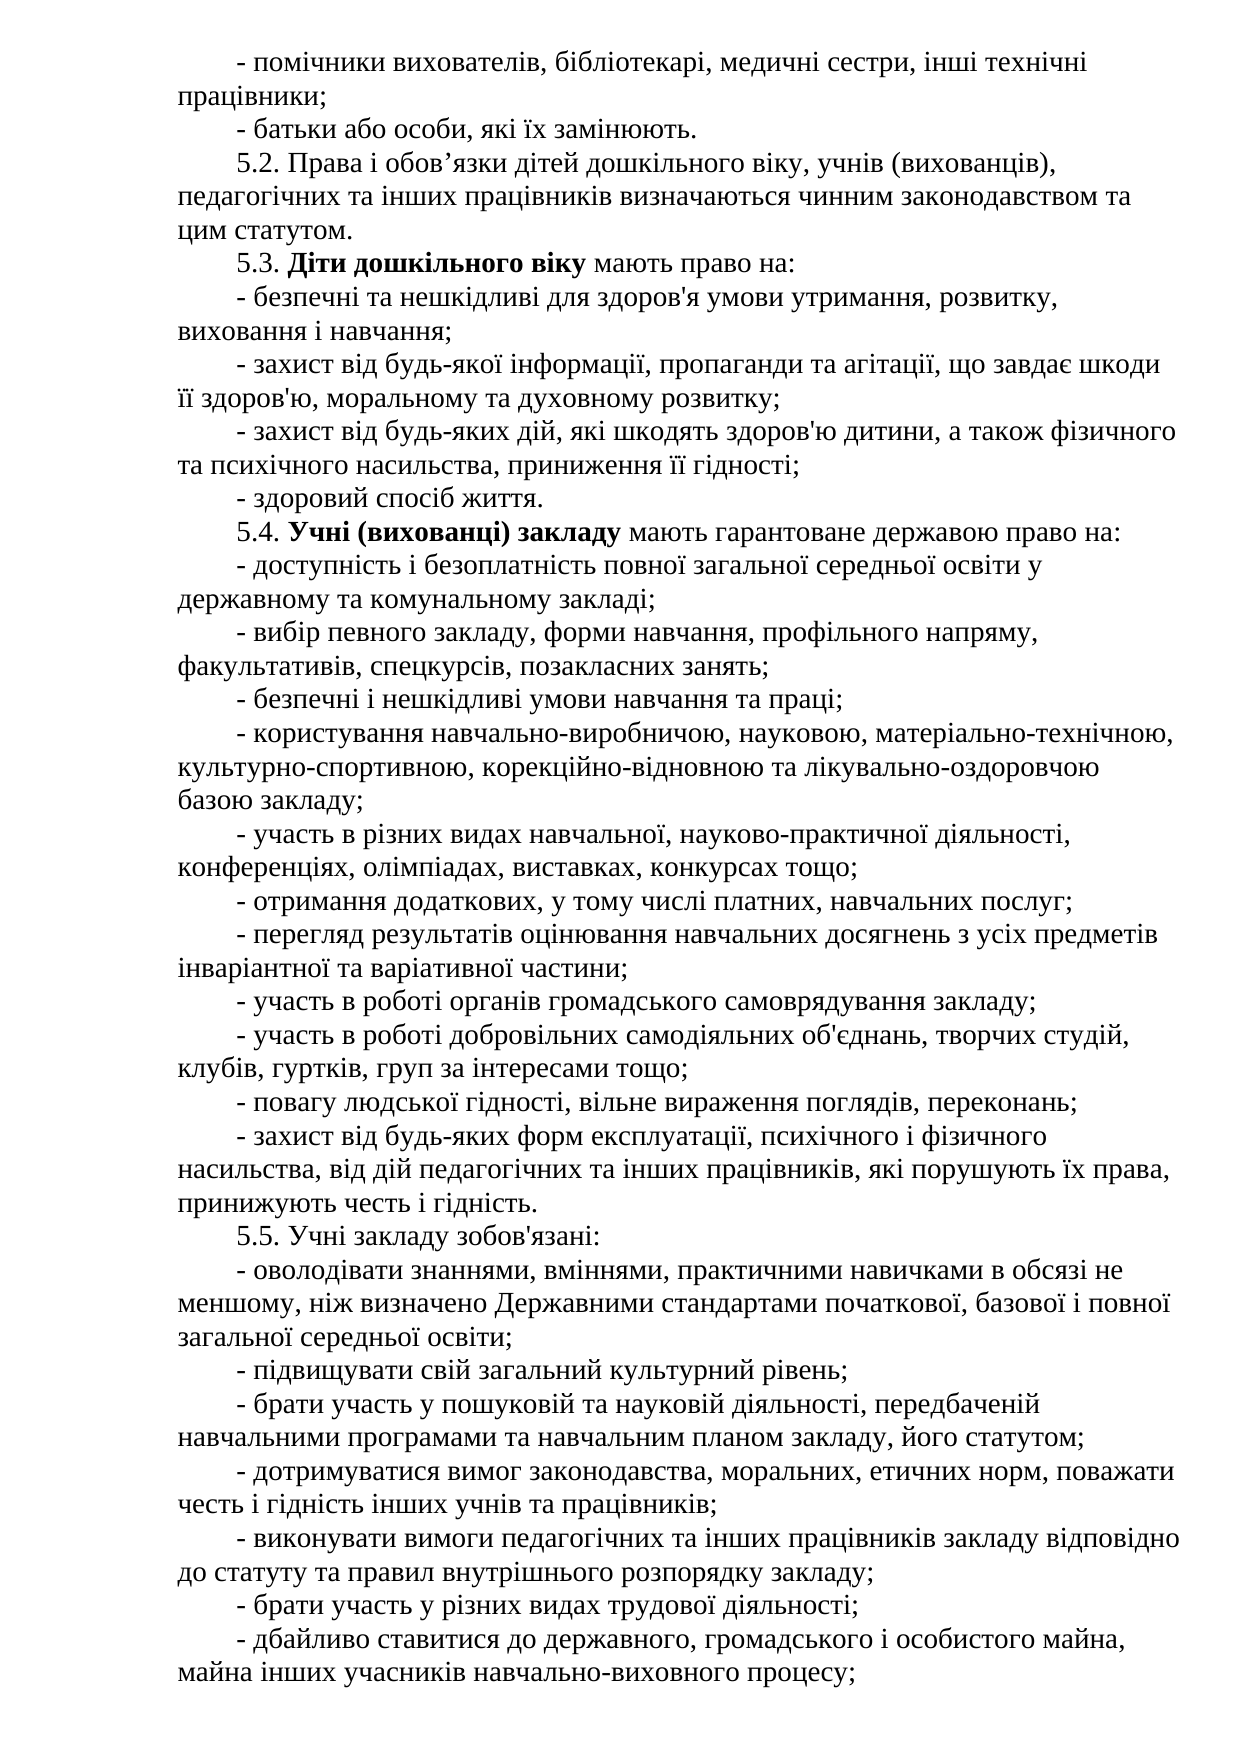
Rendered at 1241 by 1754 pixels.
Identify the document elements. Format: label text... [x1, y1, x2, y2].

text 5.2. Права і обов’язки дітей дошкільного віку, учнів (вихованців), педагогічних та інших працівників визначаються чинним законодавством та цим статутом. [177, 145, 1181, 246]
text - брати участь у різних видах трудової діяльності; [177, 1587, 1181, 1621]
text 5.4. Учні (вихованці) закладу мають гарантоване державою право на: [177, 514, 1181, 547]
text - участь в різних видах навчальної, науково-практичної діяльності, конференціях, олімпіадах, виставках, конкурсах тощо; [177, 816, 1181, 883]
text - брати участь у пошуковій та науковій діяльності, передбаченій навчальними програмами та навчальним планом закладу, його статутом; [177, 1386, 1181, 1453]
text - здоровий спосіб життя. [177, 480, 1181, 514]
text - захист від будь-яких форм експлуатації, психічного і фізичного насильства, від дій педагогічних та інших працівників, які порушують їх права, принижують честь і гідність. [177, 1118, 1181, 1218]
text - оволодівати знаннями, вміннями, практичними навичками в обсязі не меншому, ніж визначено Державними стандартами початкової, базової і повної загальної середньої освіти; [177, 1252, 1181, 1352]
text - захист від будь-яких дій, які шкодять здоров'ю дитини, а також фізичного та психічного насильства, приниження її гідності; [177, 413, 1181, 480]
text - безпечні та нешкідливі для здоров'я умови утримання, розвитку, виховання і навчання; [177, 279, 1181, 346]
text - виконувати вимоги педагогічних та інших працівників закладу відповідно до статуту та правил внутрішнього розпорядку закладу; [177, 1520, 1181, 1587]
text - помічники вихователів, бібліотекарі, медичні сестри, інші технічні працівники; [177, 44, 1181, 111]
text - користування навчально-виробничою, науковою, матеріально-технічною, культурно-спортивною, корекційно-відновною та лікувально-оздоровчою базою закладу; [177, 715, 1181, 816]
text 5.3. Діти дошкільного віку мають право на: [177, 246, 1181, 279]
text - безпечні і нешкідливі умови навчання та праці; [177, 682, 1181, 715]
text 5.5. Учні закладу зобов'язані: [177, 1218, 1181, 1252]
text - підвищувати свій загальний культурний рівень; [177, 1352, 1181, 1386]
text - отримання додаткових, у тому числі платних, навчальних послуг; [177, 883, 1181, 916]
text - перегляд результатів оцінювання навчальних досягнень з усіх предметів інваріантної та варіативної частини; [177, 916, 1181, 983]
text - участь в роботі добровільних самодіяльних об'єднань, творчих студій, клубів, гуртків, груп за інтересами тощо; [177, 1017, 1181, 1084]
text - доступність і безоплатність повної загальної середньої освіти у державному та комунальному закладі; [177, 547, 1181, 614]
text - участь в роботі органів громадського самоврядування закладу; [177, 983, 1181, 1017]
text - вибір певного закладу, форми навчання, профільного напряму, факультативів, спецкурсів, позакласних занять; [177, 614, 1181, 682]
text - батьки або особи, які їх замінюють. [177, 111, 1181, 145]
text - дбайливо ставитися до державного, громадського і особистого майна, майна інших учасників навчально-виховного процесу; [177, 1621, 1181, 1688]
text - повагу людської гідності, вільне вираження поглядів, переконань; [177, 1084, 1181, 1118]
text - дотримуватися вимог законодавства, моральних, етичних норм, поважати честь і гідність інших учнів та працівників; [177, 1453, 1181, 1520]
text - захист від будь-якої інформації, пропаганди та агітації, що завдає шкоди її здоров'ю, моральному та духовному розвитку; [177, 346, 1181, 413]
